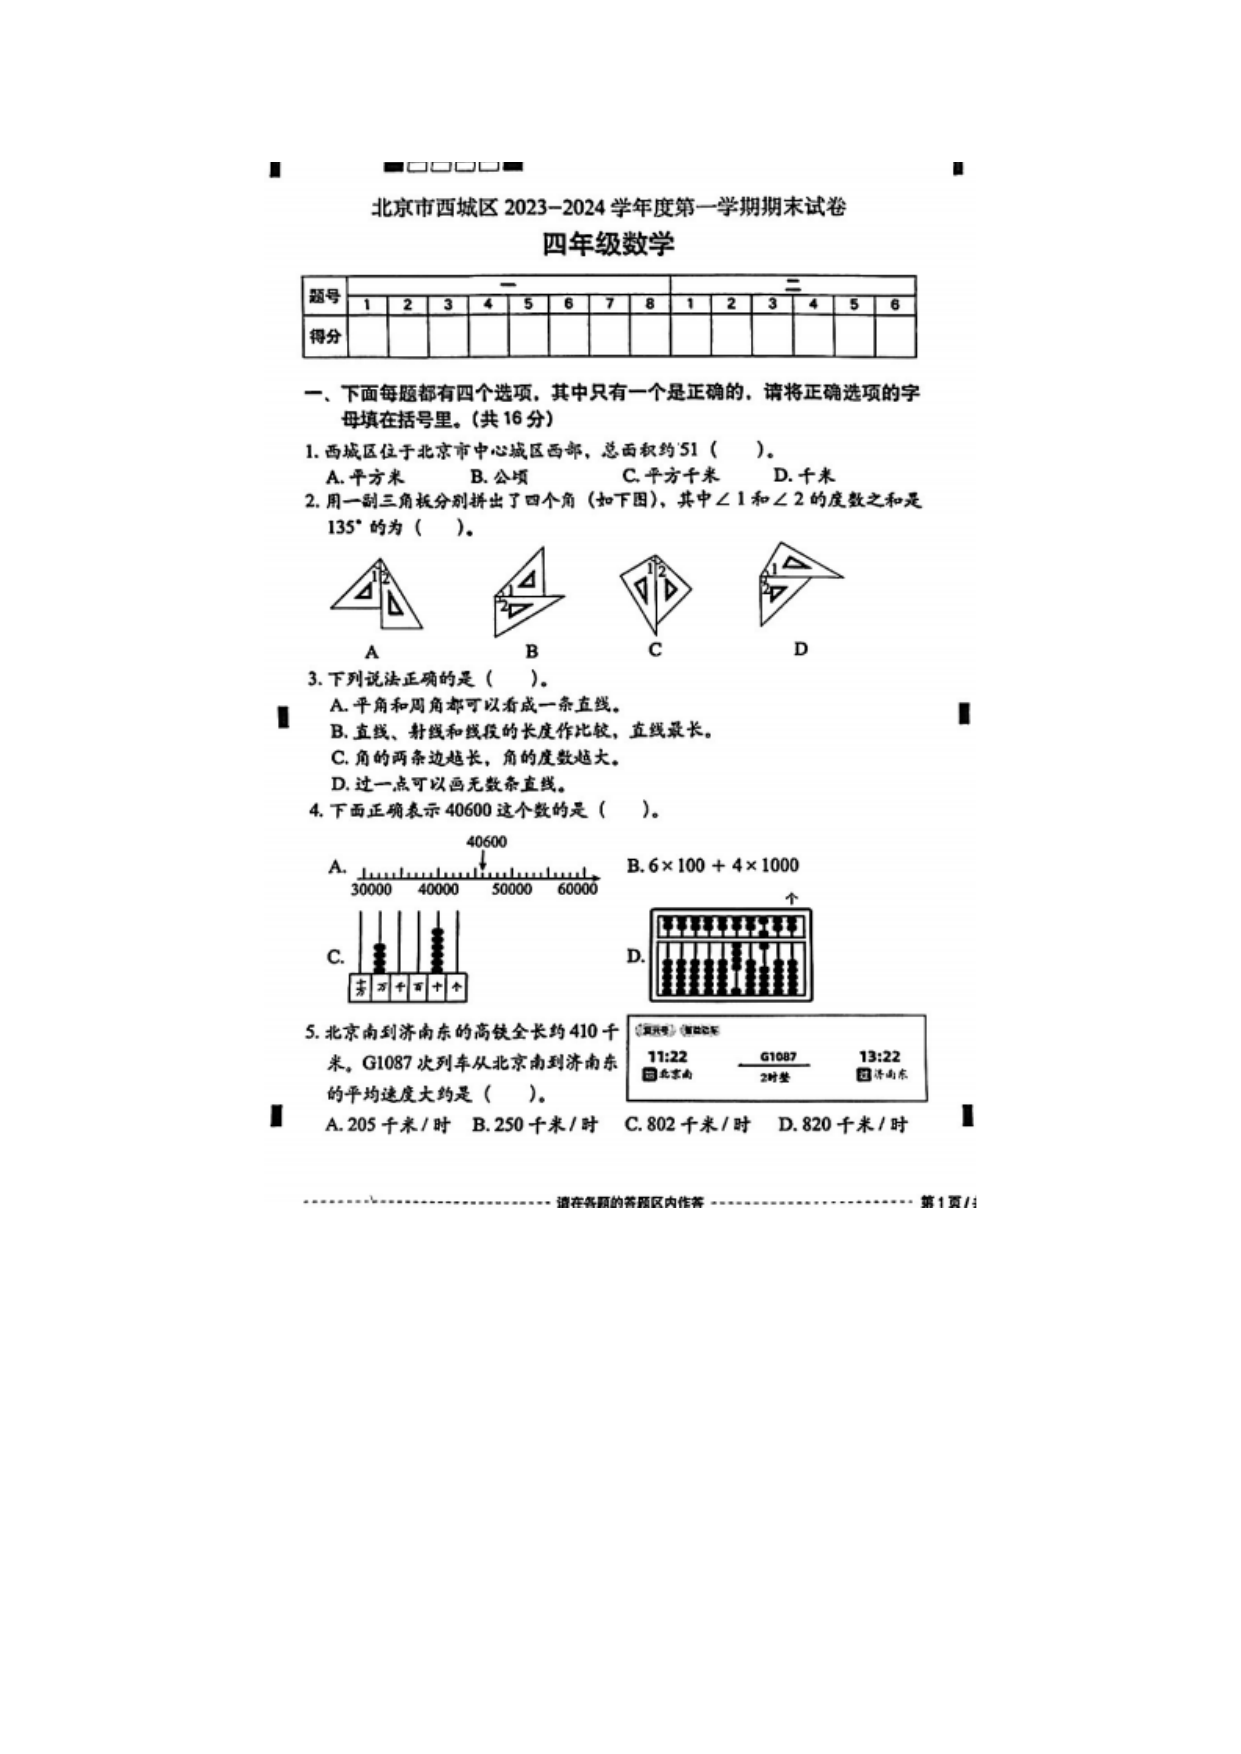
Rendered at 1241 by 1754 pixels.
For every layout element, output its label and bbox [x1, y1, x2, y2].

picture [263, 162, 977, 1208]
